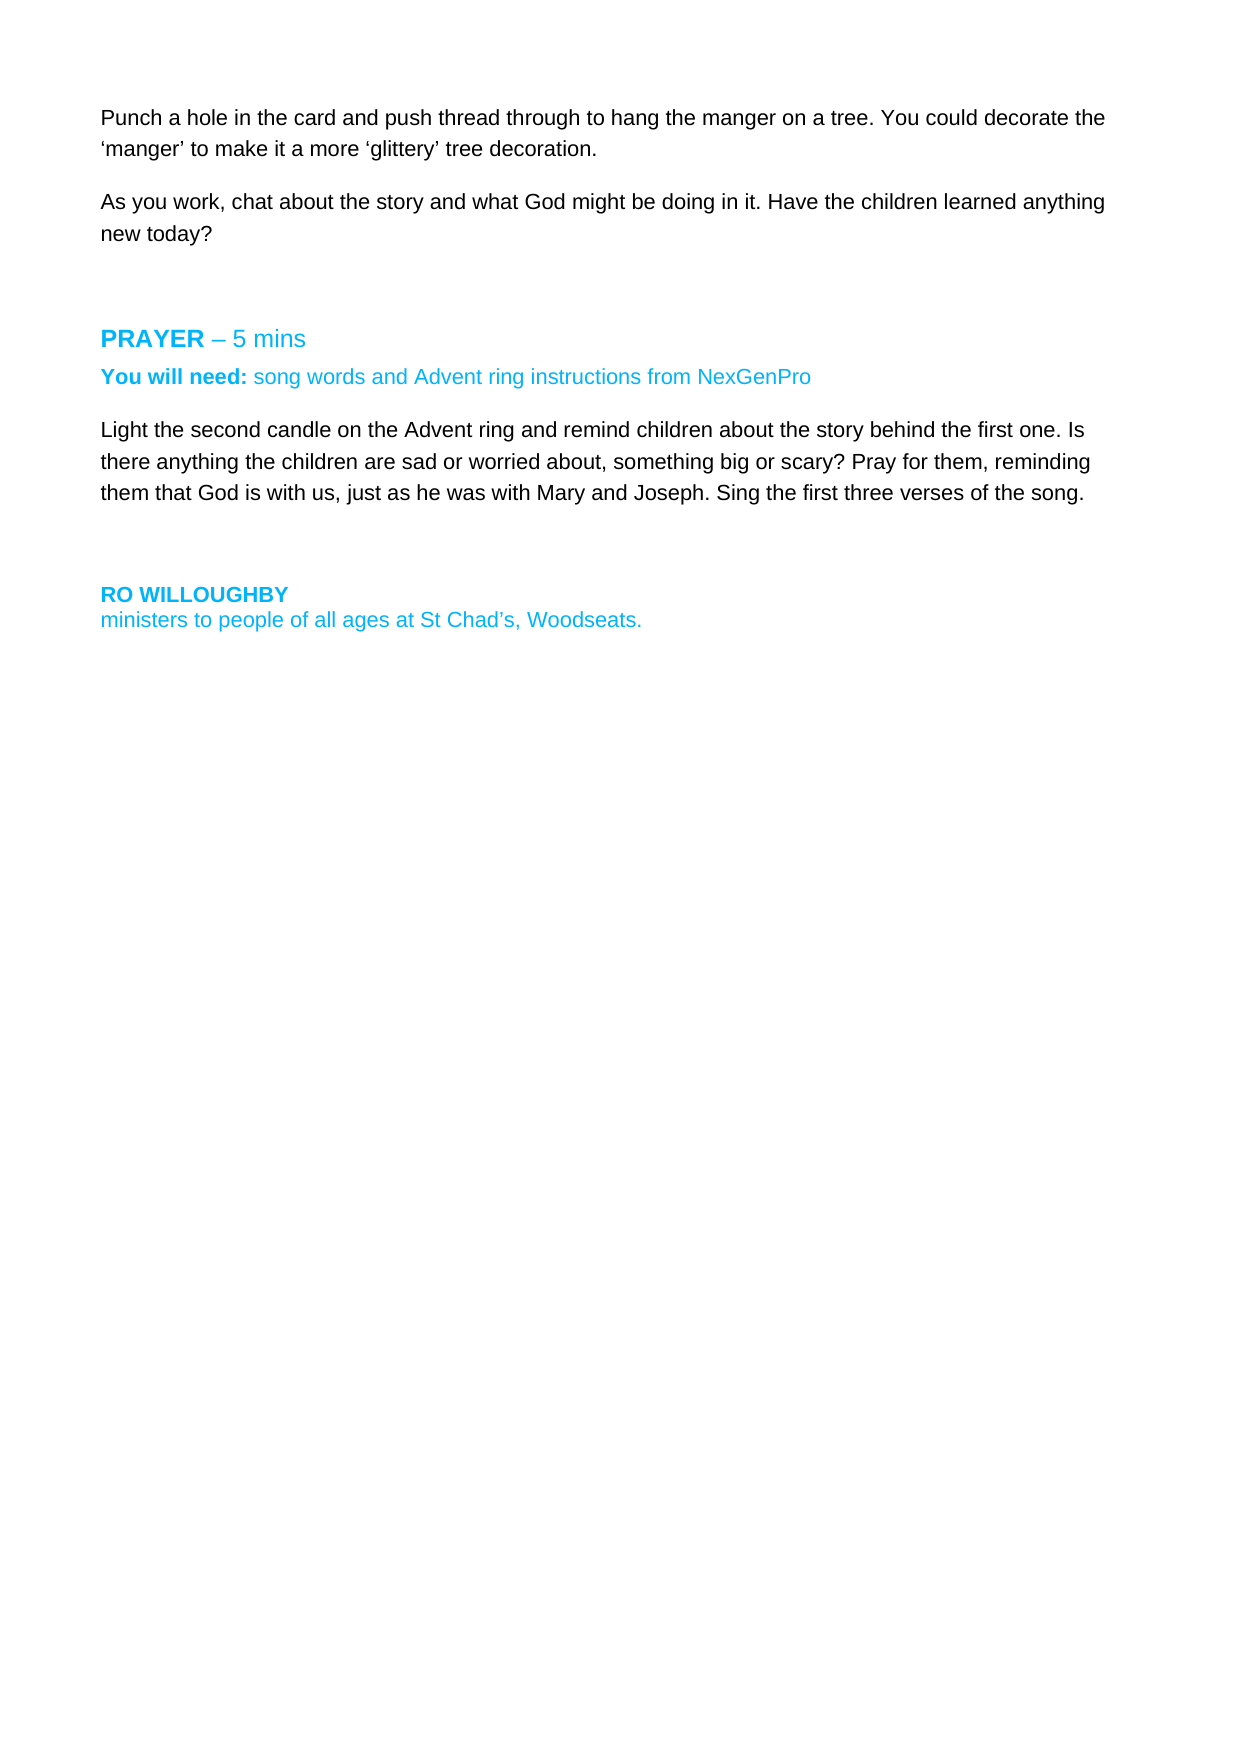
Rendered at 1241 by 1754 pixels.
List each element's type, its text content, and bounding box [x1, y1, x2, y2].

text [100, 100, 1140, 163]
subtitle PRAYER – 5 mins [100, 322, 1140, 353]
text Light the second candle on the Advent ring and remind children about the story behind the first one. Is there anything the children are sad or worried about, something big or scary? Pray for them, reminding them that God is with us, just as he was with Mary and Joseph. Sing the first three verses of the song. [100, 413, 1140, 507]
text You will need: song words and Advent ring instructions from NexGenPro [100, 360, 1140, 391]
text ministers to people of all ages at St Chad’s, Woodseats. [100, 607, 1140, 632]
text RO WILLOUGHBY [100, 582, 1140, 607]
text As you work, chat about the story and what God might be doing in it. Have the children learned anything new today? [100, 185, 1140, 247]
